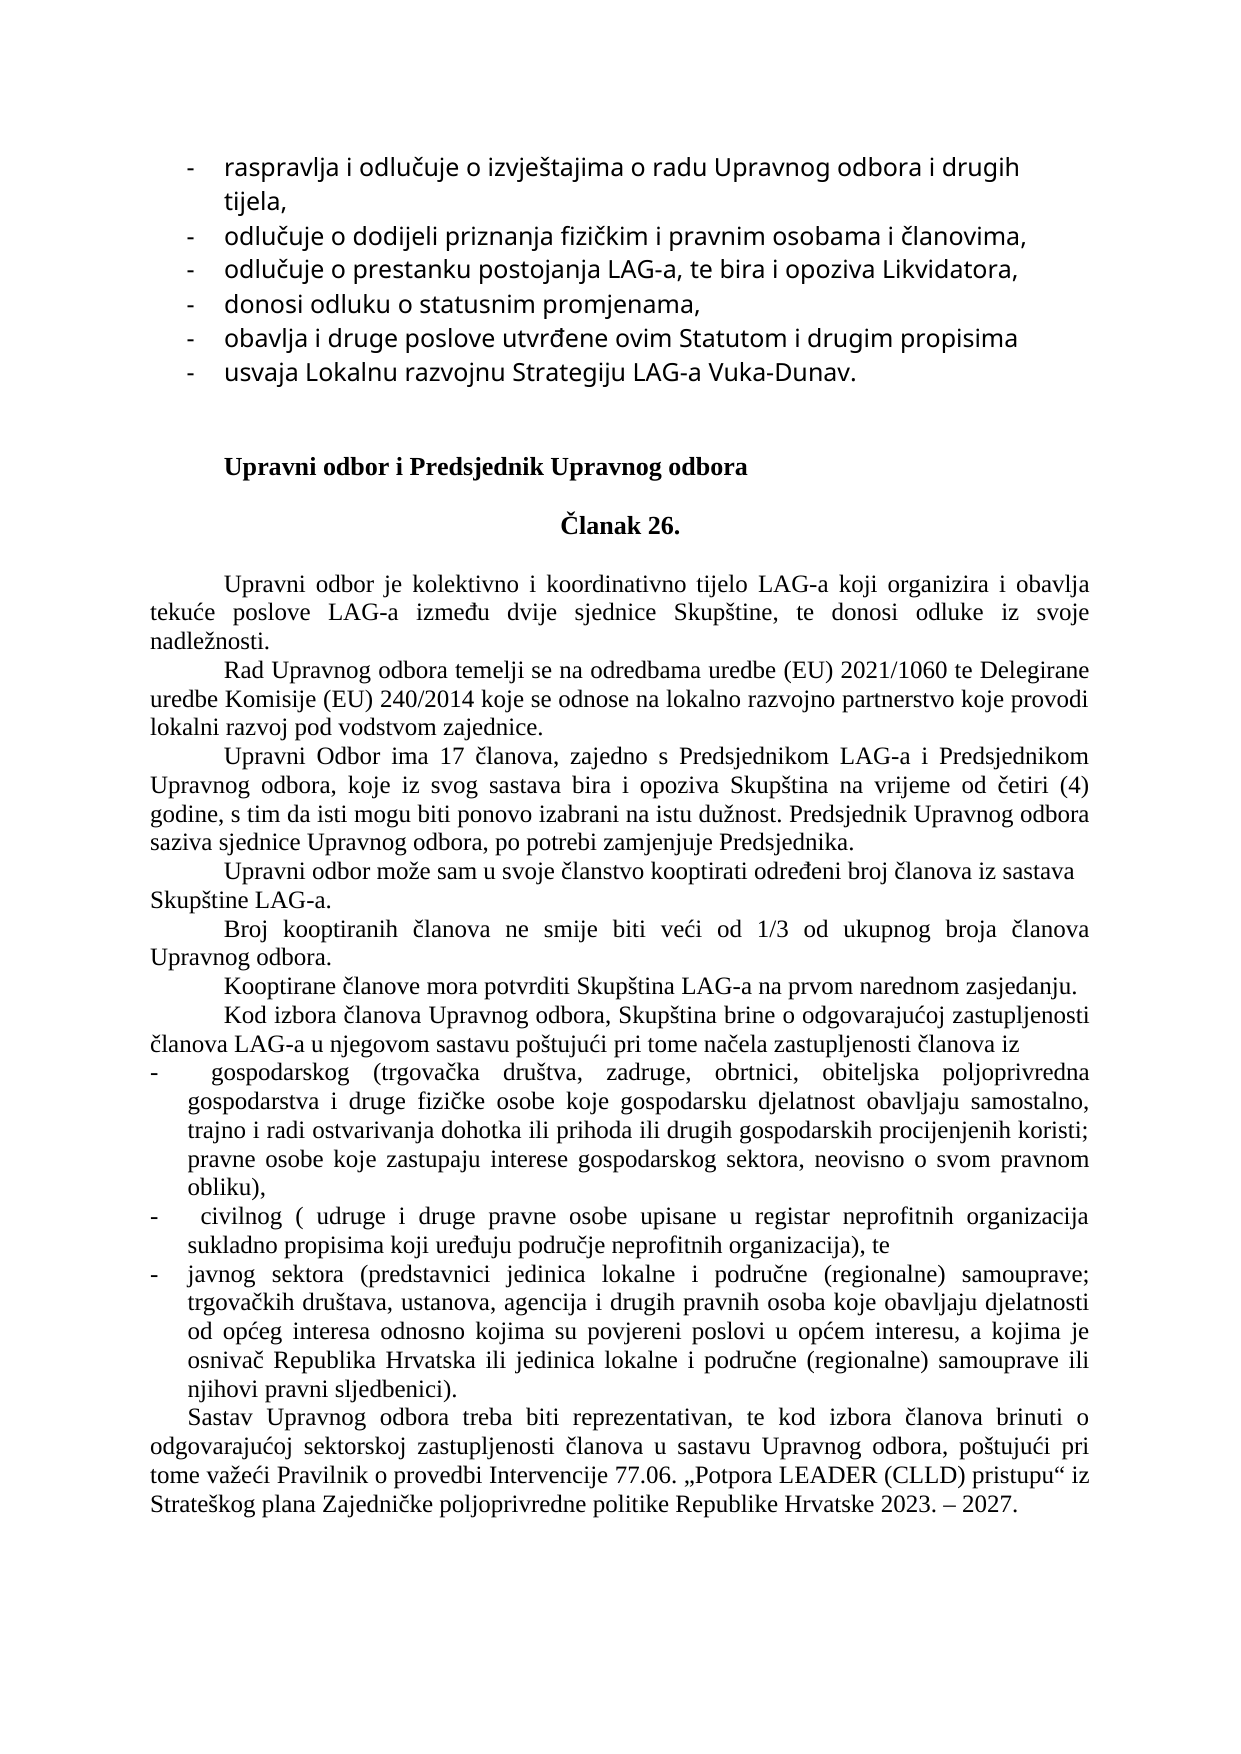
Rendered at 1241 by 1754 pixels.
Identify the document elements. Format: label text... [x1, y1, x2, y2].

list javnog sektora (predstavnici jedinica lokalne i područne (regionalne) samouprave; trgovačkih društava, ustanova, agencija i drugih pravnih osoba koje obavljaju djelatnosti od općeg interesa odnosno kojima su povjereni poslovi u općem interesu, a kojima je osnivač Republika Hrvatska ili jedinica lokalne i područne (regionalne) samouprave ili njihovi pravni sljedbenici). [150, 1259, 1090, 1402]
list odlučuje o prestanku postojanja LAG-a, te bira i opoziva Likvidatora, [186, 252, 1090, 286]
list raspravlja i odlučuje o izvještajima o radu Upravnog odbora i drugih tijela, [186, 150, 1090, 218]
text Skupštine LAG-a. [150, 885, 1090, 914]
text Broj kooptiranih članova ne smije biti veći od 1/3 od ukupnog broja članova Upravnog odbora. [150, 914, 1090, 971]
list obavlja i druge poslove utvrđene ovim Statutom i drugim propisima [186, 320, 1090, 354]
list civilnog ( udruge i druge pravne osobe upisane u registar neprofitnih organizacija sukladno propisima koji uređuju područje neprofitnih organizacija), te [150, 1201, 1090, 1259]
text Upravni odbor može sam u svoje članstvo kooptirati određeni broj članova iz sastava [150, 856, 1090, 885]
list odlučuje o dodijeli priznanja fizičkim i pravnim osobama i članovima, [186, 218, 1090, 252]
text Upravni Odbor ima 17 članova, zajedno s Predsjednikom LAG-a i Predsjednikom Upravnog odbora, koje iz svog sastava bira i opoziva Skupština na vrijeme od četiri (4) godine, s tim da isti mogu biti ponovo izabrani na istu dužnost. Predsjednik Upravnog odbora saziva sjednice Upravnog odbora, po potrebi zamjenjuje Predsjednika. [150, 741, 1090, 856]
text Upravni odbor i Predsjednik Upravnog odbora [150, 451, 1090, 481]
list usvaja Lokalnu razvojnu Strategiju LAG-a Vuka-Dunav. [186, 354, 1090, 388]
text Sastav Upravnog odbora treba biti reprezentativan, te kod izbora članova brinuti o odgovarajućoj sektorskoj zastupljenosti članova u sastavu Upravnog odbora, poštujući pri tome važeći Pravilnik o provedbi Intervencije 77.06. „Potpora LEADER (CLLD) pristupu“ iz Strateškog plana Zajedničke poljoprivredne politike Republike Hrvatske 2023. – 2027. [150, 1402, 1090, 1517]
text Upravni odbor je kolektivno i koordinativno tijelo LAG-a koji organizira i obavlja tekuće poslove LAG-a između dvije sjednice Skupštine, te donosi odluke iz svoje nadležnosti. [150, 569, 1090, 655]
text Rad Upravnog odbora temelji se na odredbama uredbe (EU) 2021/1060 te Delegirane uredbe Komisije (EU) 240/2014 koje se odnose na lokalno razvojno partnerstvo koje provodi lokalni razvoj pod vodstvom zajednice. [150, 655, 1090, 741]
text Članak 26. [150, 510, 1090, 540]
list gospodarskog (trgovačka društva, zadruge, obrtnici, obiteljska poljoprivredna gospodarstva i druge fizičke osobe koje gospodarsku djelatnost obavljaju samostalno, trajno i radi ostvarivanja dohotka ili prihoda ili drugih gospodarskih procijenjenih koristi; pravne osobe koje zastupaju interese gospodarskog sektora, neovisno o svom pravnom obliku), [150, 1057, 1090, 1201]
text Kooptirane članove mora potvrditi Skupština LAG-a na prvom narednom zasjedanju. [150, 971, 1090, 1000]
text Kod izbora članova Upravnog odbora, Skupština brine o odgovarajućoj zastupljenosti članova LAG-a u njegovom sastavu poštujući pri tome načela zastupljenosti članova iz [150, 1000, 1090, 1057]
list donosi odluku o statusnim promjenama, [186, 286, 1090, 320]
